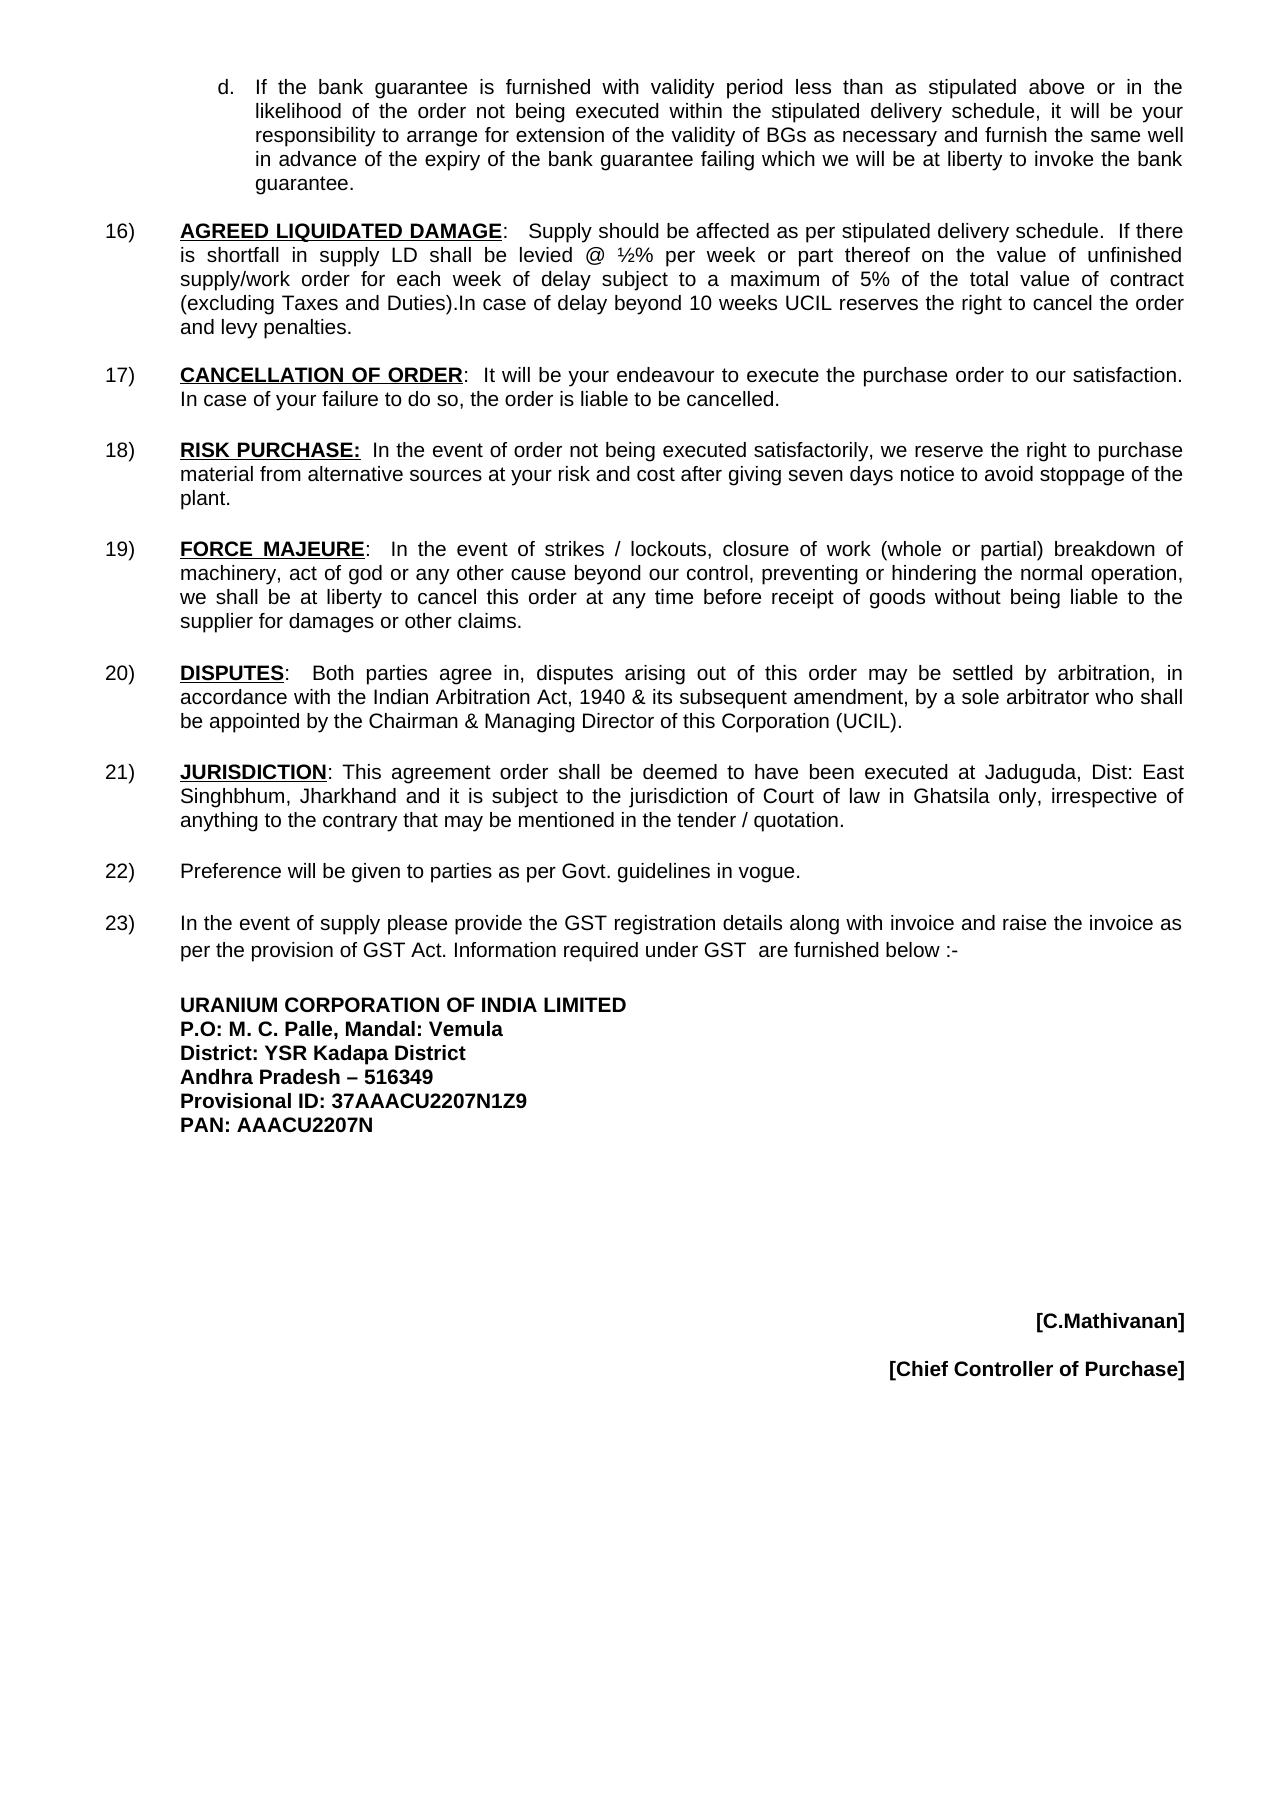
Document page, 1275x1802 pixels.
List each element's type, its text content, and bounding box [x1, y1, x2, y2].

list RISK PURCHASE: In the event of order not being executed satisfactorily, we reserve the right to purchase material from alternative sources at your risk and cost after giving seven days notice to avoid stoppage of the plant. [105, 438, 1185, 510]
text [C.Mathivanan] [555, 1309, 1185, 1333]
list If the bank guarantee is furnished with validity period less than as stipulated above or in the likelihood of the order not being executed within the stipulated delivery schedule, it will be your responsibility to arrange for extension of the validity of BGs as necessary and furnish the same well in advance of the expiry of the bank guarantee failing which we will be at liberty to invoke the bank guarantee. [217, 75, 1185, 195]
list Andhra Pradesh – 516349 [180, 1065, 1185, 1089]
list Preference will be given to parties as per Govt. guidelines in vogue. [105, 859, 1185, 883]
list FORCE MAJEURE: In the event of strikes / lockouts, closure of work (whole or partial) breakdown of machinery, act of god or any other cause beyond our control, preventing or hindering the normal operation, we shall be at liberty to cancel this order at any time before receipt of goods without being liable to the supplier for damages or other claims. [105, 537, 1185, 633]
list District: YSR Kadapa District [180, 1041, 1185, 1065]
list DISPUTES: Both parties agree in, disputes arising out of this order may be settled by arbitration, in accordance with the Indian Arbitration Act, 1940 & its subsequent amendment, by a sole arbitrator who shall be appointed by the Chairman & Managing Director of this Corporation (UCIL). [105, 661, 1185, 732]
list JURISDICTION: This agreement order shall be deemed to have been executed at Jaduguda, Dist: East Singhbhum, Jharkhand and it is subject to the jurisdiction of Court of law in Ghatsila only, irrespective of anything to the contrary that may be mentioned in the tender / quotation. [105, 760, 1185, 832]
list AGREED LIQUIDATED DAMAGE: Supply should be affected as per stipulated delivery schedule. If there is shortfall in supply LD shall be levied @ ½% per week or part thereof on the value of unfinished supply/work order for each week of delay subject to a maximum of 5% of the total value of contract (excluding Taxes and Duties).In case of delay beyond 10 weeks UCIL reserves the right to cancel the order and levy penalties. [105, 219, 1185, 338]
list In the event of supply please provide the GST registration details along with invoice and raise the invoice as per the provision of GST Act. Information required under GST are furnished below :- [105, 911, 1185, 962]
text [Chief Controller of Purchase] [555, 1357, 1185, 1381]
list PAN: AAACU2207N [180, 1113, 1185, 1137]
list Provisional ID: 37AAACU2207N1Z9 [180, 1089, 1185, 1113]
list URANIUM CORPORATION OF INDIA LIMITED [180, 993, 1185, 1017]
list P.O: M. C. Palle, Mandal: Vemula [180, 1017, 1185, 1041]
list CANCELLATION OF ORDER: It will be your endeavour to execute the purchase order to our satisfaction. In case of your failure to do so, the order is liable to be cancelled. [105, 362, 1185, 410]
